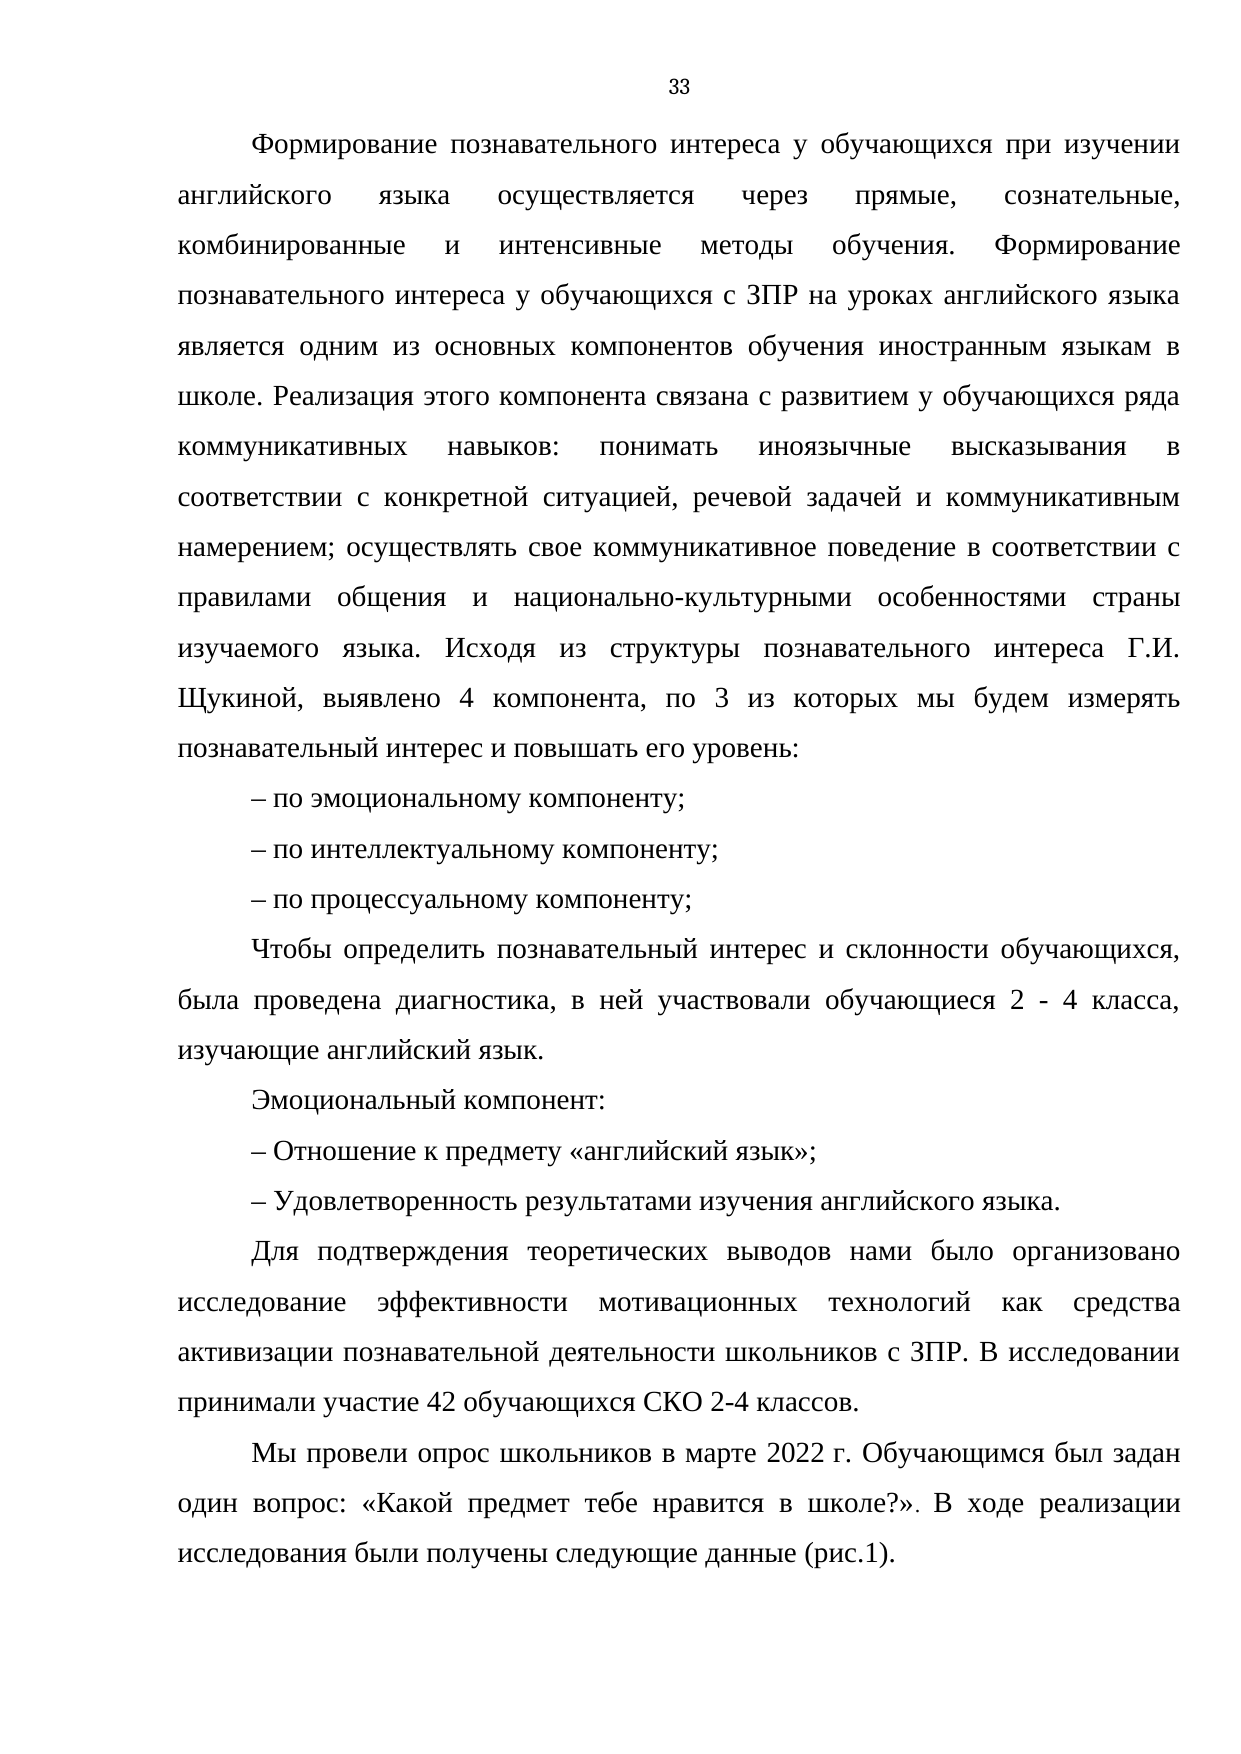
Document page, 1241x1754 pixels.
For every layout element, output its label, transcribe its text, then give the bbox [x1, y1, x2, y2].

text – по интеллектуальному компоненту; [177, 831, 1181, 864]
text – Отношение к предмету «английский язык»; [177, 1133, 1181, 1166]
text Эмоциональный компонент: [177, 1082, 1181, 1116]
text – по эмоциональному компоненту; [177, 781, 1181, 814]
text Формирование познавательного интереса у обучающихся при изучении английского языка осуществляется через прямые, сознательные, комбинированные и интенсивные методы обучения. Формирование познавательного интереса у обучающихся с ЗПР на уроках английского языка является одним из основных компонентов обучения иностранным языкам в школе. Реализация этого компонента связана с развитием у обучающихся ряда коммуникативных навыков: понимать иноязычные высказывания в соответствии с конкретной ситуацией, речевой задачей и коммуникативным намерением; осуществлять свое коммуникативное поведение в соответствии с правилами общения и национально-культурными особенностями страны изучаемого языка. Исходя из структуры познавательного интереса Г.И. Щукиной, выявлено 4 компонента, по 3 из которых мы будем измерять познавательный интерес и повышать его уровень: [177, 127, 1181, 764]
text Для подтверждения теоретических выводов нами было организовано исследование эффективности мотивационных технологий как средства активизации познавательной деятельности школьников с ЗПР. В исследовании принимали участие 42 обучающихся СКО 2-4 классов. [177, 1233, 1181, 1418]
text Чтобы определить познавательный интерес и склонности обучающихся, была проведена диагностика, в ней участвовали обучающиеся 2 - 4 класса, изучающие английский язык. [177, 932, 1181, 1066]
text Мы провели опрос школьников в марте 2022 г. Обучающимся был задан один вопрос: «Какой предмет тебе нравится в школе?». В ходе реализации исследования были получены следующие данные (рис.1). [177, 1435, 1181, 1569]
text – по процессуальному компоненту; [177, 881, 1181, 915]
text – Удовлетворенность результатами изучения английского языка. [177, 1183, 1181, 1217]
